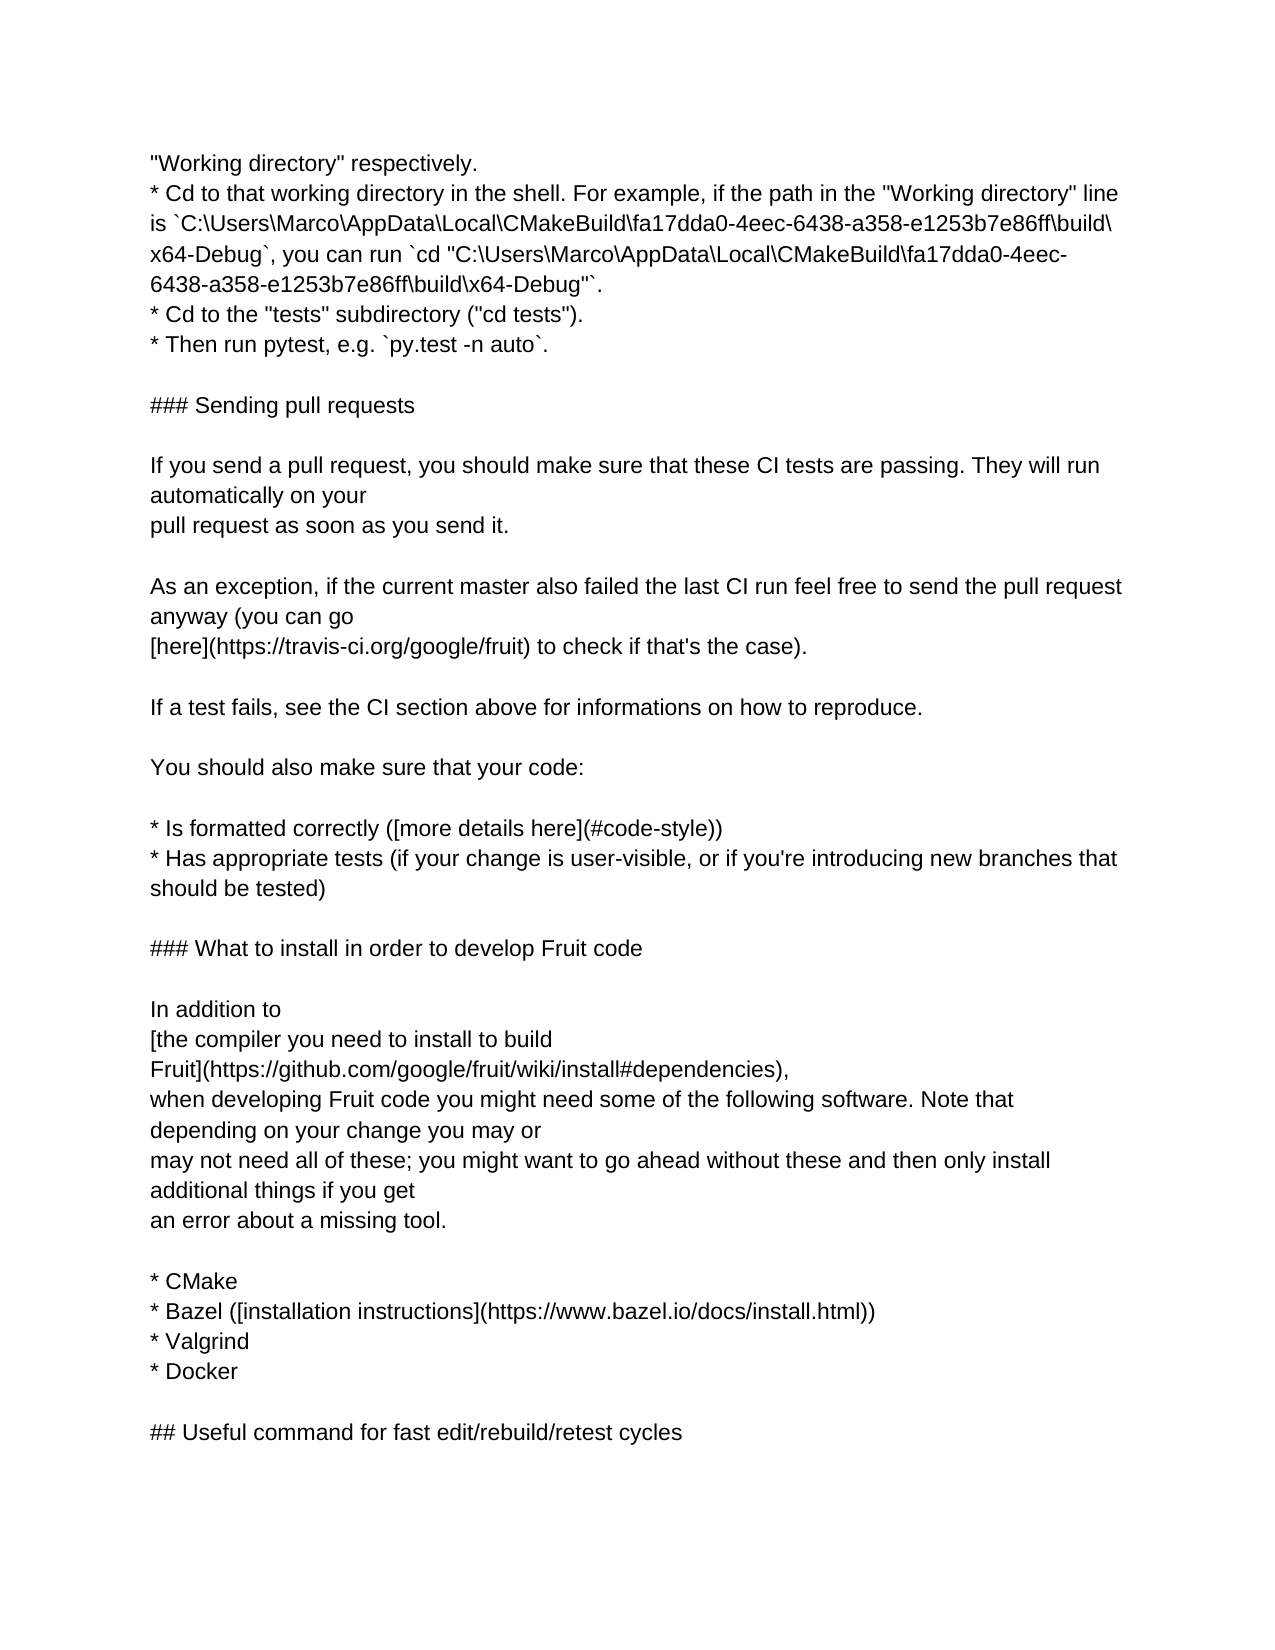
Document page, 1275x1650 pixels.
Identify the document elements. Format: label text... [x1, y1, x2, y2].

text * Then run pytest, e.g. `py.test -n auto`. [150, 331, 1125, 358]
text * Valgrind [150, 1328, 1125, 1354]
text * Bazel ([installation instructions](https://www.bazel.io/docs/install.html)) [150, 1298, 1125, 1324]
text If a test fails, see the CI section above for informations on how to reproduce. [150, 694, 1125, 720]
text when developing Fruit code you might need some of the following software. Note that depending on your change you may or [150, 1086, 1125, 1143]
text You should also make sure that your code: [150, 754, 1125, 781]
text ### Sending pull requests [150, 392, 1125, 418]
text [here](https://travis-ci.org/google/fruit) to check if that's the case). [150, 633, 1125, 660]
text As an exception, if the current master also failed the last CI run feel free to send the pull request anyway (you can go [150, 573, 1125, 629]
text * Has appropriate tests (if your change is user-visible, or if you're introducing new branches that should be tested) [150, 845, 1125, 901]
text * Docker [150, 1358, 1125, 1385]
text * CMake [150, 1268, 1125, 1294]
text * Cd to that working directory in the shell. For example, if the path in the "Working directory" line is `C:\Users\Marco\AppData\Local\CMakeBuild\fa17dda0-4eec-6438-a358-e1253b7e86ff\build\x64-Debug`, you can run `cd "C:\Users\Marco\AppData\Local\CMakeBuild\fa17dda0-4eec-6438-a358-e1253b7e86ff\build\x64-Debug"`. [150, 180, 1125, 297]
text ### What to install in order to develop Fruit code [150, 935, 1125, 962]
text ## Useful command for fast edit/rebuild/retest cycles [150, 1419, 1125, 1445]
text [150, 150, 1125, 176]
text If you send a pull request, you should make sure that these CI tests are passing. They will run automatically on your [150, 452, 1125, 509]
text * Cd to the "tests" subdirectory ("cd tests"). [150, 301, 1125, 327]
text * Is formatted correctly ([more details here](#code-style)) [150, 814, 1125, 841]
text In addition to [150, 996, 1125, 1022]
text may not need all of these; you might want to go ahead without these and then only install additional things if you get [150, 1147, 1125, 1203]
text an error about a missing tool. [150, 1207, 1125, 1234]
text pull request as soon as you send it. [150, 512, 1125, 539]
text [the compiler you need to install to build Fruit](https://github.com/google/fruit/wiki/install#dependencies), [150, 1026, 1125, 1083]
